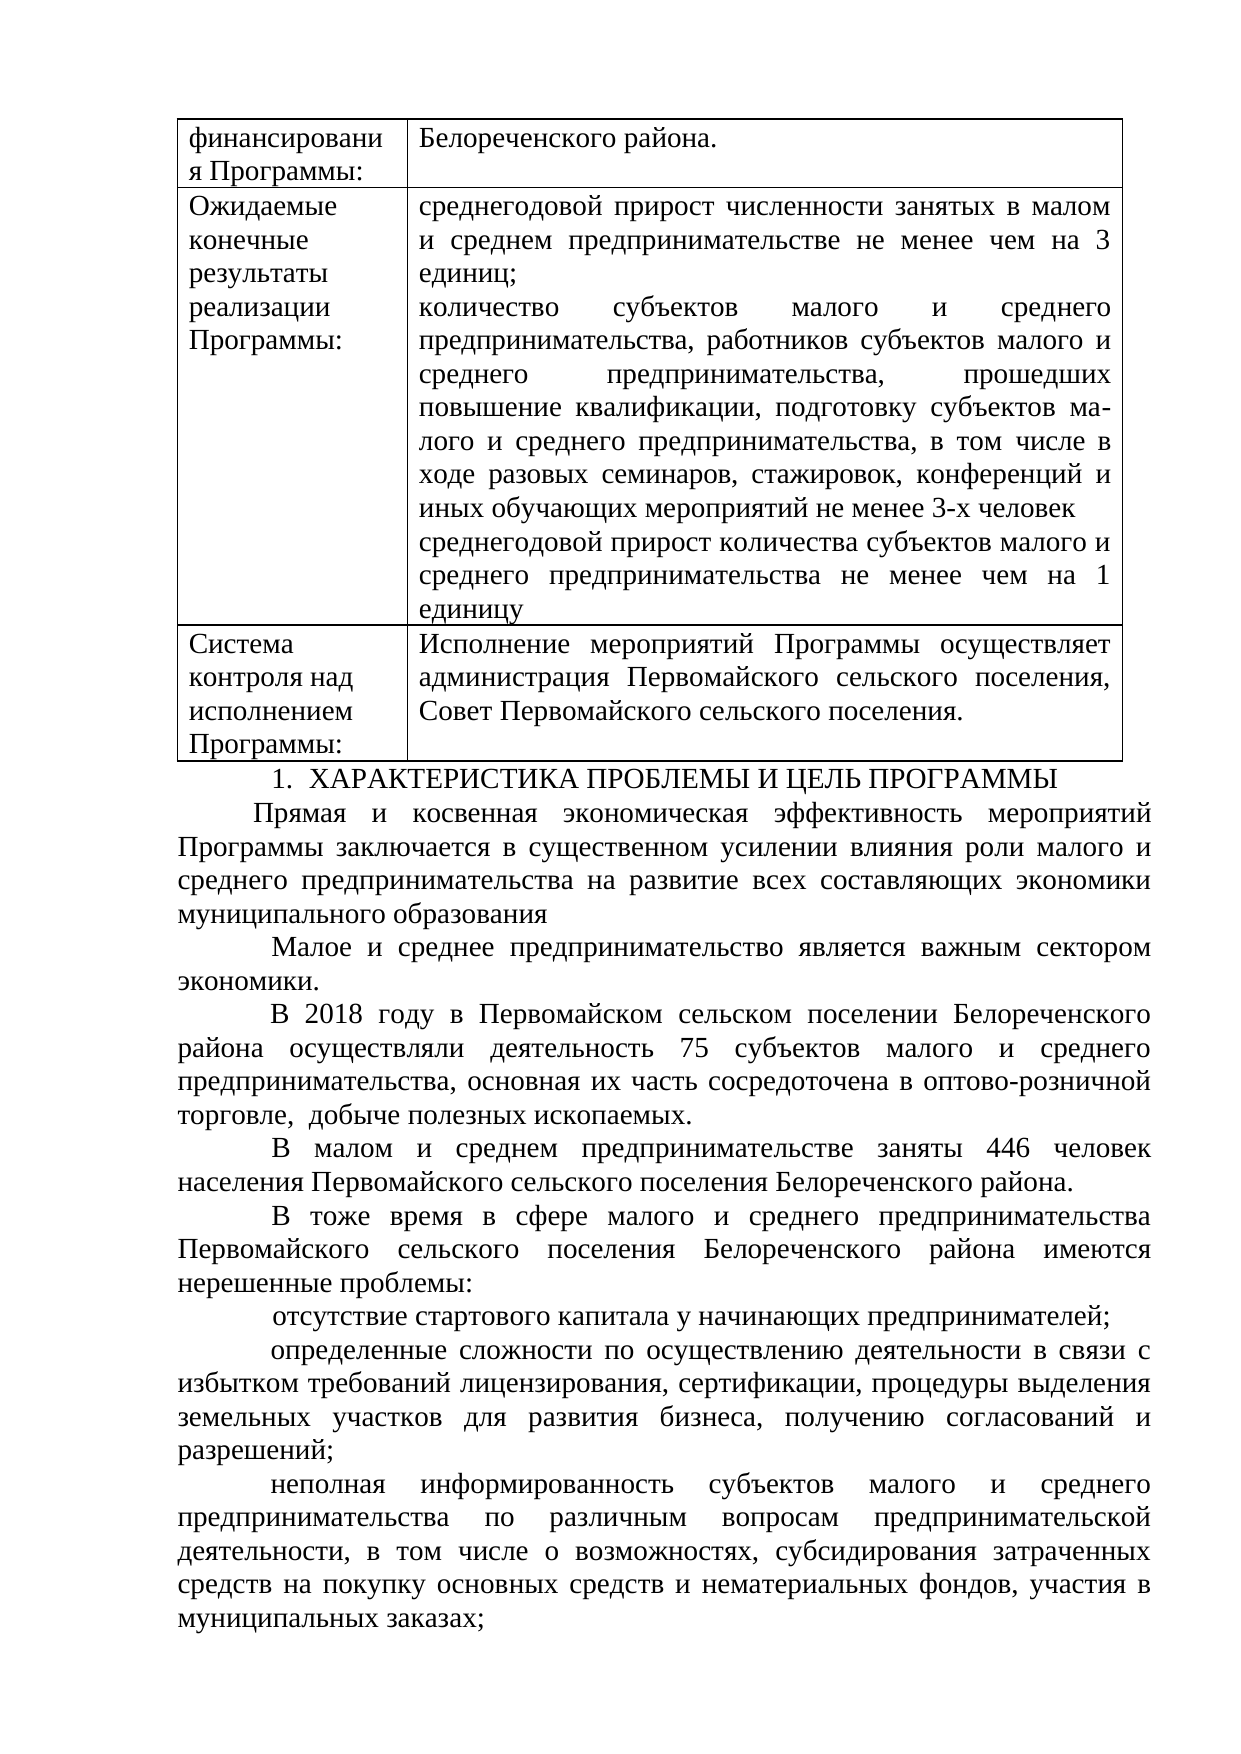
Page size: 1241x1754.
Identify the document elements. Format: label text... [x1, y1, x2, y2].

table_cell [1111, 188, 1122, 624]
text В тоже время в сфере малого и среднего предпринимательства Первомайского сельского поселения Белореченского района имеются нерешенные проблемы: [177, 1198, 1152, 1298]
list ХАРАКТЕРИСТИКА ПРОБЛЕМЫ И ЦЕЛЬ ПРОГРАММЫ [271, 762, 1152, 795]
text неполная информированность субъектов малого и среднего предпринимательства по различным вопросам предпринимательской деятельности, в том числе о возможностях, субсидирования затраченных средств на покупку основных средств и нематериальных фондов, участия в муниципальных заказах; [177, 1466, 1152, 1634]
text отсутствие стартового капитала у начинающих предпринимателей; [177, 1298, 1152, 1332]
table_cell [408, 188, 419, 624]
text определенные сложности по осуществлению деятельности в связи с избытком требований лицензирования, сертификации, процедуры выделения земельных участков для развития бизнеса, получению согласований и разрешений; [177, 1332, 1152, 1466]
table_cell Исполнение мероприятий Программы осуществляет администрация Первомайского сельского поселения, Совет Первомайского сельского поселения. [408, 626, 1122, 760]
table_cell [408, 120, 1122, 187]
table_cell Ожидаемые конечные результаты реализации Программы: [178, 188, 407, 624]
text В малом и среднем предпринимательстве заняты 446 человек населения Первомайского сельского поселения Белореченского района. [177, 1131, 1152, 1198]
text Прямая и косвенная экономическая эффективность мероприятий Программы заключается в существенном усилении влияния роли малого и среднего предпринимательства на развитие всех составляющих экономики муниципального образования [177, 795, 1152, 929]
text В 2018 году в Первомайском сельском поселении Белореченского района осуществляли деятельность 75 субъектов малого и среднего предпринимательства, основная их часть сосредоточена в оптово-розничной торговле, добыче полезных ископаемых. [177, 996, 1152, 1131]
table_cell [178, 120, 407, 187]
table_cell Система контроля над исполнением Программы: [178, 626, 407, 760]
text Малое и среднее предпринимательство является важным сектором экономики. [177, 929, 1152, 996]
